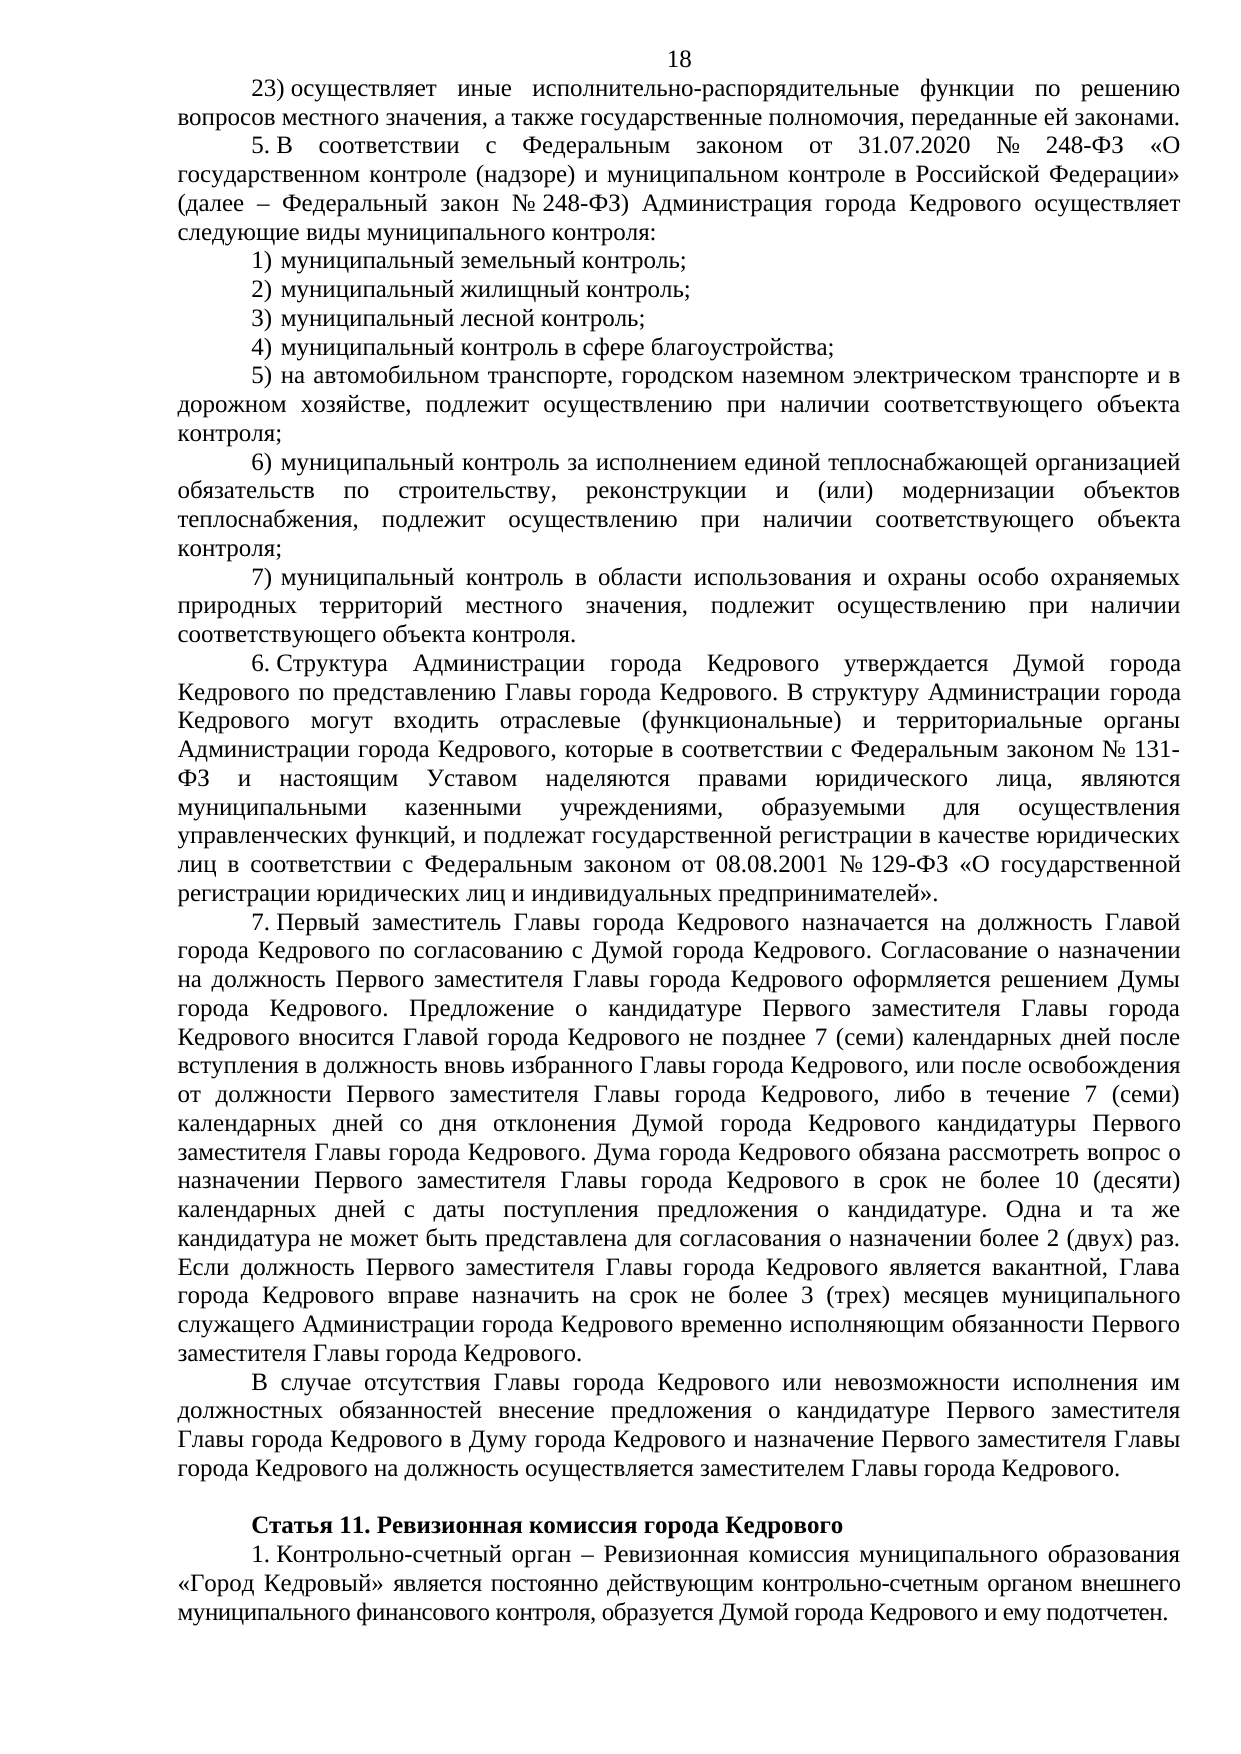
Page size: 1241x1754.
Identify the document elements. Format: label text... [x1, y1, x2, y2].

text 6. Структура Администрации города Кедрового утверждается Думой города Кедрового по представлению Главы города Кедрового. В структуру Администрации города Кедрового могут входить отраслевые (функциональные) и территориальные органы Администрации города Кедрового, которые в соответствии с Федеральным законом № 131-ФЗ и настоящим Уставом наделяются правами юридического лица, являются муниципальными казенными учреждениями, образуемыми для осуществления управленческих функций, и подлежат государственной регистрации в качестве юридических лиц в соответствии с Федеральным законом от 08.08.2001 № 129-ФЗ «О государственной регистрации юридических лиц и индивидуальных предпринимателей». [177, 648, 1181, 907]
text 1. Контрольно-счетный орган – Ревизионная комиссия муниципального образования «Город Кедровый» является постоянно действующим контрольно-счетным органом внешнего муниципального финансового контроля, образуется Думой города Кедрового и ему подотчетен. [177, 1539, 1181, 1626]
text 4) муниципальный контроль в сфере благоустройства; [177, 332, 1181, 361]
text 1) муниципальный земельный контроль; [177, 246, 1181, 274]
text 6) муниципальный контроль за исполнением единой теплоснабжающей организацией обязательств по строительству, реконструкции и (или) модернизации объектов теплоснабжения, подлежит осуществлению при наличии соответствующего объекта контроля; [177, 447, 1181, 562]
text 7) муниципальный контроль в области использования и охраны особо охраняемых природных территорий местного значения, подлежит осуществлению при наличии соответствующего объекта контроля. [177, 562, 1181, 648]
text 7. Первый заместитель Главы города Кедрового назначается на должность Главой города Кедрового по согласованию с Думой города Кедрового. Согласование о назначении на должность Первого заместителя Главы города Кедрового оформляется решением Думы города Кедрового. Предложение о кандидатуре Первого заместителя Главы города Кедрового вносится Главой города Кедрового не позднее 7 (семи) календарных дней после вступления в должность вновь избранного Главы города Кедрового, или после освобождения от должности Первого заместителя Главы города Кедрового, либо в течение 7 (семи) календарных дней со дня отклонения Думой города Кедрового кандидатуры Первого заместителя Главы города Кедрового. Дума города Кедрового обязана рассмотреть вопрос о назначении Первого заместителя Главы города Кедрового в срок не более 10 (десяти) календарных дней с даты поступления предложения о кандидатуре. Одна и та же кандидатура не может быть представлена для согласования о назначении более 2 (двух) раз. Если должность Первого заместителя Главы города Кедрового является вакантной, Глава города Кедрового вправе назначить на срок не более 3 (трех) месяцев муниципального служащего Администрации города Кедрового временно исполняющим обязанности Первого заместителя Главы города Кедрового. [177, 907, 1181, 1367]
text 3) муниципальный лесной контроль; [177, 303, 1181, 332]
subtitle Статья 11. Ревизионная комиссия города Кедрового [177, 1511, 1181, 1539]
text 5) на автомобильном транспорте, городском наземном электрическом транспорте и в дорожном хозяйстве, подлежит осуществлению при наличии соответствующего объекта контроля; [177, 361, 1181, 447]
text 23) осуществляет иные исполнительно-распорядительные функции по решению вопросов местного значения, а также государственные полномочия, переданные ей законами. [177, 73, 1181, 131]
text 5. В соответствии с Федеральным законом от 31.07.2020 № 248-ФЗ «О государственном контроле (надзоре) и муниципальном контроле в Российской Федерации» (далее – Федеральный закон № 248-ФЗ) Администрация города Кедрового осуществляет следующие виды муниципального контроля: [177, 131, 1181, 246]
text В случае отсутствия Главы города Кедрового или невозможности исполнения им должностных обязанностей внесение предложения о кандидатуре Первого заместителя Главы города Кедрового в Думу города Кедрового и назначение Первого заместителя Главы города Кедрового на должность осуществляется заместителем Главы города Кедрового. [177, 1367, 1181, 1482]
text 2) муниципальный жилищный контроль; [177, 274, 1181, 303]
